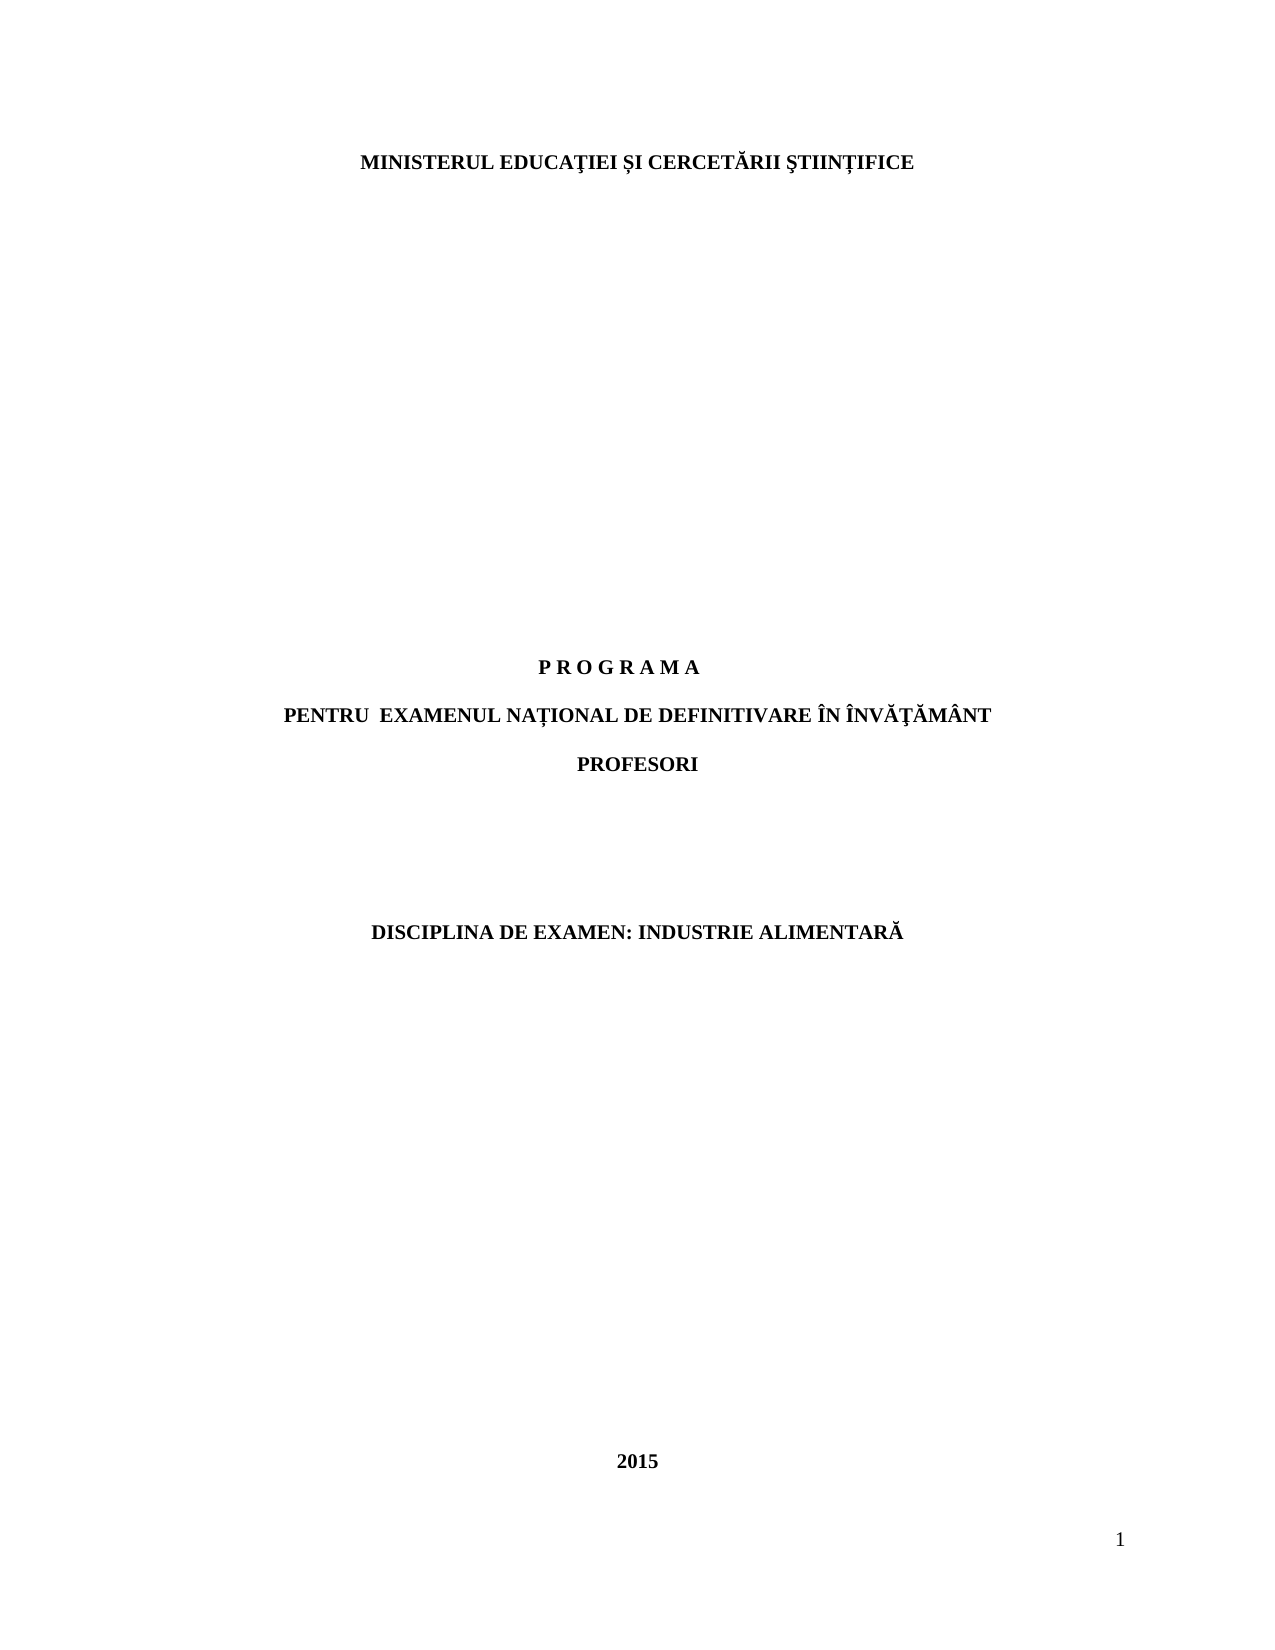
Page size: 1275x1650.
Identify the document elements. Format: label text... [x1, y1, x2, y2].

text DISCIPLINA DE EXAMEN: INDUSTRIE ALIMENTARĂ [150, 920, 1125, 944]
text 2015 [150, 1449, 1125, 1473]
text PENTRU EXAMENUL NAȚIONAL DE DEFINITIVARE ÎN ÎNVĂŢĂMÂNT [150, 703, 1125, 727]
text MINISTERUL EDUCAŢIEI ȘI CERCETĂRII ŞTIINȚIFICE [150, 150, 1125, 174]
subtitle P R O G R A M A [112, 655, 1125, 679]
text PROFESORI [150, 752, 1125, 776]
